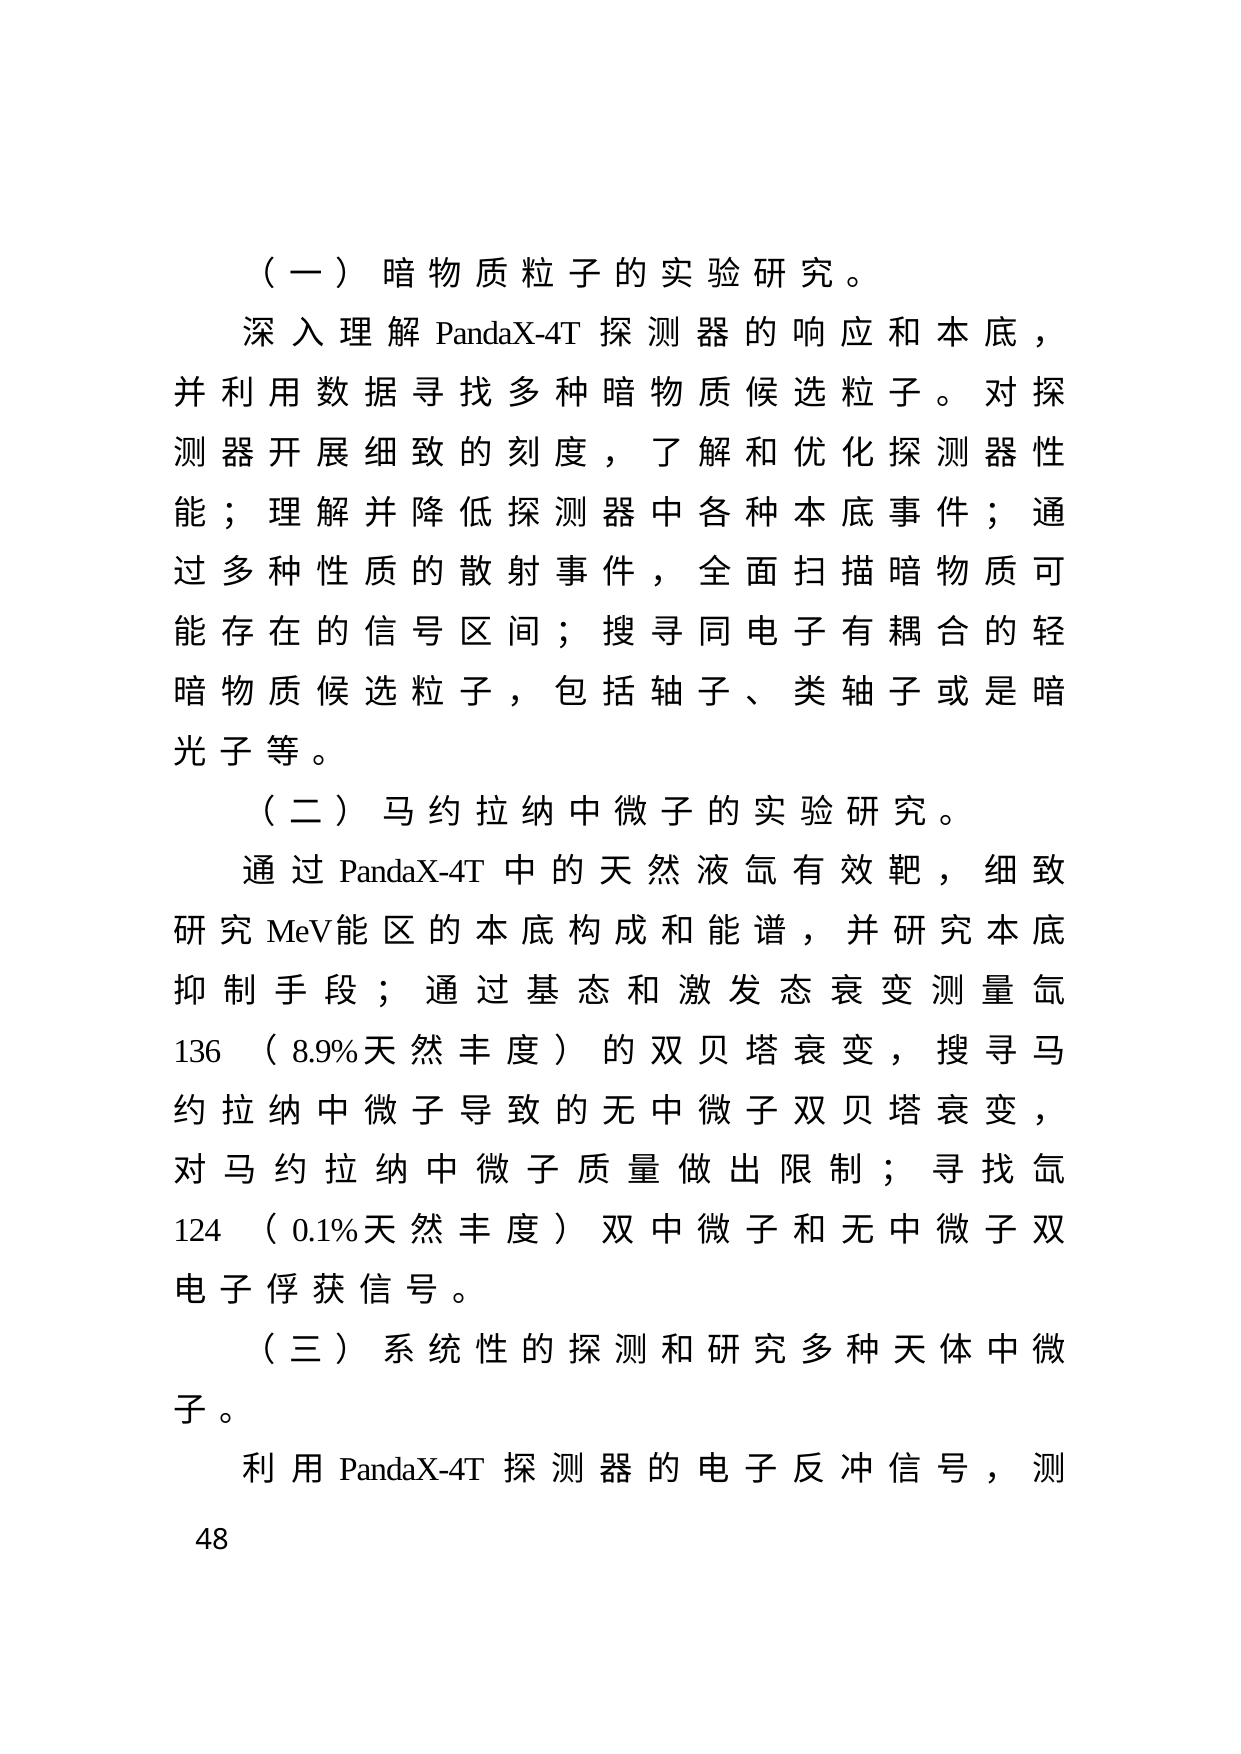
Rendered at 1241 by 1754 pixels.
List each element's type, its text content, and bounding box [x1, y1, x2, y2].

text （二）马约拉纳中微子的实验研究。 [173, 779, 1079, 838]
text 通过PandaX-4T中的天然液氙有效靶，细致研究MeV能区的本底构成和能谱，并研究本底抑制手段；通过基态和激发态衰变测量氙136（8.9%天然丰度）的双贝塔衰变，搜寻马约拉纳中微子导致的无中微子双贝塔衰变，对马约拉纳中微子质量做出限制；寻找氙124（0.1%天然丰度）双中微子和无中微子双电子俘获信号。 [173, 838, 1079, 1317]
text 深入理解PandaX-4T探测器的响应和本底，并利用数据寻找多种暗物质候选粒子。对探测器开展细致的刻度，了解和优化探测器性能；理解并降低探测器中各种本底事件；通过多种性质的散射事件，全面扫描暗物质可能存在的信号区间；搜寻同电子有耦合的轻暗物质候选粒子，包括轴子、类轴子或是暗光子等。 [173, 300, 1079, 779]
text （一）暗物质粒子的实验研究。 [173, 241, 1079, 300]
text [173, 1436, 1079, 1496]
text （三）系统性的探测和研究多种天体中微子。 [173, 1317, 1079, 1436]
